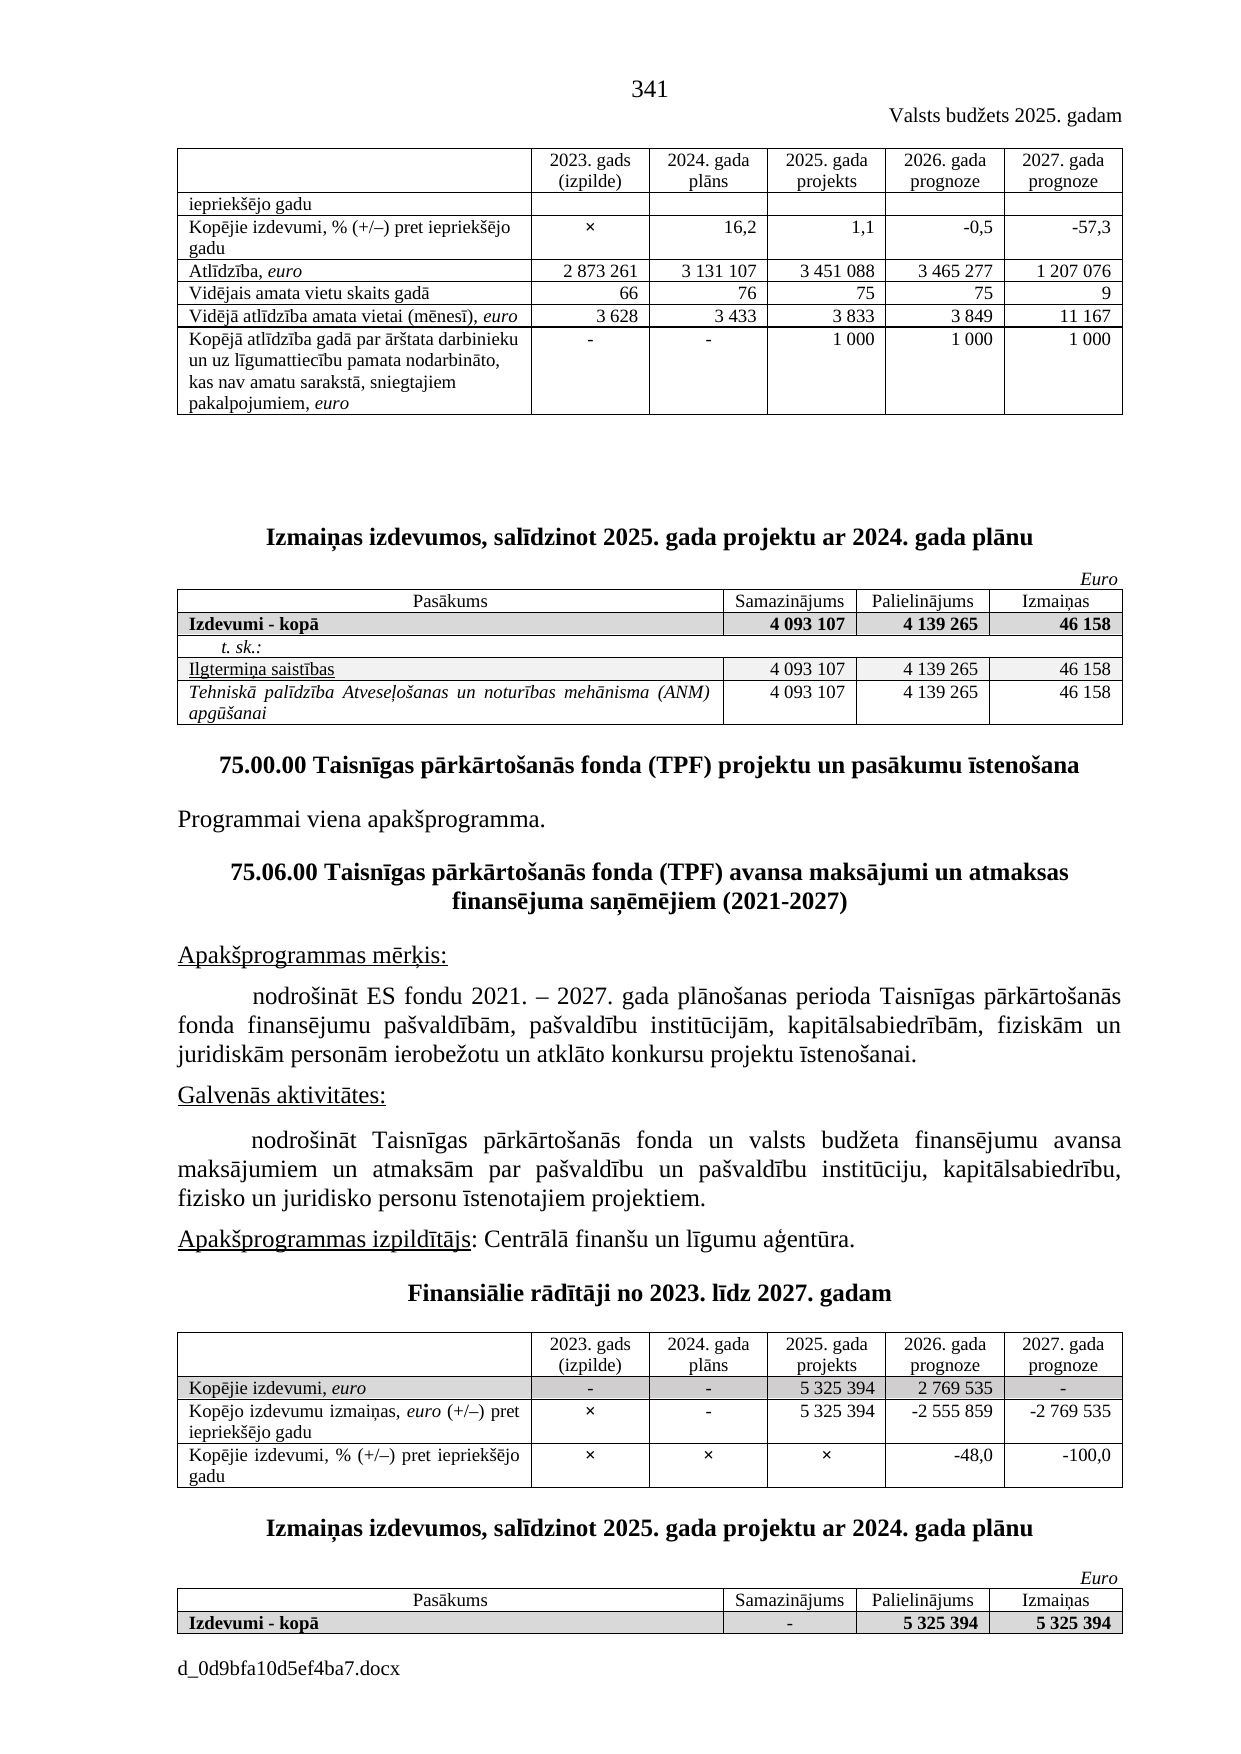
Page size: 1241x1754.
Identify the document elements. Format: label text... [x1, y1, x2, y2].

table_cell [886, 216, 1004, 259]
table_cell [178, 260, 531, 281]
text nodrošināt ES fondu 2021. – 2027. gada plānošanas perioda Taisnīgas pārkārtošanās fonda finansējumu pašvaldībām, pašvaldību institūcijām, kapitālsabiedrībām, fiziskām un juridiskām personām ierobežotu un atklāto konkursu projektu īstenošanai. [177, 981, 1122, 1067]
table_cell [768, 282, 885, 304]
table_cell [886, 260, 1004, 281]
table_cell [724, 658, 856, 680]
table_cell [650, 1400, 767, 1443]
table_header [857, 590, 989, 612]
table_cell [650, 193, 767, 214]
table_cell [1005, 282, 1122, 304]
text Izmaiņas izdevumos, salīdzinot 2025. gada projektu ar 2024. gada plānu [177, 522, 1122, 551]
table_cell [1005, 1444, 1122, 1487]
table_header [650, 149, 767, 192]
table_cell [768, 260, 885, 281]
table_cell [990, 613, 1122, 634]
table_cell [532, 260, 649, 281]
text Galvenās aktivitātes: [177, 1080, 1122, 1109]
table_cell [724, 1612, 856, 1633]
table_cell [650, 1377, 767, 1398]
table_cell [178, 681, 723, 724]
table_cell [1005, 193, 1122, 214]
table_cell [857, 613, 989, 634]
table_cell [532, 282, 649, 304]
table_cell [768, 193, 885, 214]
text Izmaiņas izdevumos, salīdzinot 2025. gada projektu ar 2024. gada plānu [177, 1513, 1122, 1542]
text Apakšprogrammas izpildītājs: Centrālā finanšu un līgumu aģentūra. [177, 1224, 1122, 1253]
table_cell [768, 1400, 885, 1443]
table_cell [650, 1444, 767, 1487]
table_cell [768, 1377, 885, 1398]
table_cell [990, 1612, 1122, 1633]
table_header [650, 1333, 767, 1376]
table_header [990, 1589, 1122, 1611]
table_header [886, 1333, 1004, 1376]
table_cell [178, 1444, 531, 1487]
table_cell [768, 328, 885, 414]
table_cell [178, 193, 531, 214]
text Programmai viena apakšprogramma. [177, 804, 1122, 832]
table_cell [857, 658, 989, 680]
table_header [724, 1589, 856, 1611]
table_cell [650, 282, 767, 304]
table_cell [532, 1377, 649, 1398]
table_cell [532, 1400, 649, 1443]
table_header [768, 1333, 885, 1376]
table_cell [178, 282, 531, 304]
text Apakšprogrammas mērķis: [177, 940, 1122, 969]
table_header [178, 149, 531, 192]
text nodrošināt Taisnīgas pārkārtošanās fonda un valsts budžeta finansējumu avansa maksājumiem un atmaksām par pašvaldību un pašvaldību institūciju, kapitālsabiedrību, fizisko un juridisko personu īstenotajiem projektiem. [177, 1125, 1122, 1212]
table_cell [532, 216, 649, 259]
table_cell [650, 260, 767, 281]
text Finansiālie rādītāji no 2023. līdz 2027. gadam [177, 1278, 1122, 1307]
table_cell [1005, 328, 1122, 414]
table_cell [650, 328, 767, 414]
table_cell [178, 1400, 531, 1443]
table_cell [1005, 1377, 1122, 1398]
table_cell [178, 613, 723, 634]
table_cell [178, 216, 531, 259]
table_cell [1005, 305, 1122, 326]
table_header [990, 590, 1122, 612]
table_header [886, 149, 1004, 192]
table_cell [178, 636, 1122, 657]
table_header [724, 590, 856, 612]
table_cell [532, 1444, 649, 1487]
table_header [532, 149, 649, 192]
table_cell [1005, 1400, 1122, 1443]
text 75.06.00 Taisnīgas pārkārtošanās fonda (TPF) avansa maksājumi un atmaksas finansējuma saņēmējiem (2021-2027) [177, 857, 1122, 915]
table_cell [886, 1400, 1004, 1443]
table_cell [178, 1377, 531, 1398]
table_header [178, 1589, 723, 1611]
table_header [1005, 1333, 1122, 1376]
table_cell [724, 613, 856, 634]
text Euro [1002, 1567, 1122, 1588]
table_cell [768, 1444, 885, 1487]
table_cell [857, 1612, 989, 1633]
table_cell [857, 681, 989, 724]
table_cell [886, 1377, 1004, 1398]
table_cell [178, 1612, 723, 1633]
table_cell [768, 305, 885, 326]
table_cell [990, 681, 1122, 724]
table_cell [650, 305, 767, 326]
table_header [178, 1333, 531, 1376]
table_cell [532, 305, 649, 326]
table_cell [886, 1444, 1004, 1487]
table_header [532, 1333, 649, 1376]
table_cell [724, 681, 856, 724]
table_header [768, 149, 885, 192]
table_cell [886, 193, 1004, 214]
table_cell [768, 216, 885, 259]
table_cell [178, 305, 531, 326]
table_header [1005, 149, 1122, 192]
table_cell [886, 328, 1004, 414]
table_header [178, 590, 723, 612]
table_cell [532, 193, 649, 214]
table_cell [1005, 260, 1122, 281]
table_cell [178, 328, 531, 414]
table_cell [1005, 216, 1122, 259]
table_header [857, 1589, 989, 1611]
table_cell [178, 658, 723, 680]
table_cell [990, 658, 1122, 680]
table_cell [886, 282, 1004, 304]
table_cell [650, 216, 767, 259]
text Euro [1002, 568, 1122, 589]
text 75.00.00 Taisnīgas pārkārtošanās fonda (TPF) projektu un pasākumu īstenošana [177, 750, 1122, 779]
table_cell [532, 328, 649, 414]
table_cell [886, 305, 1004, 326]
